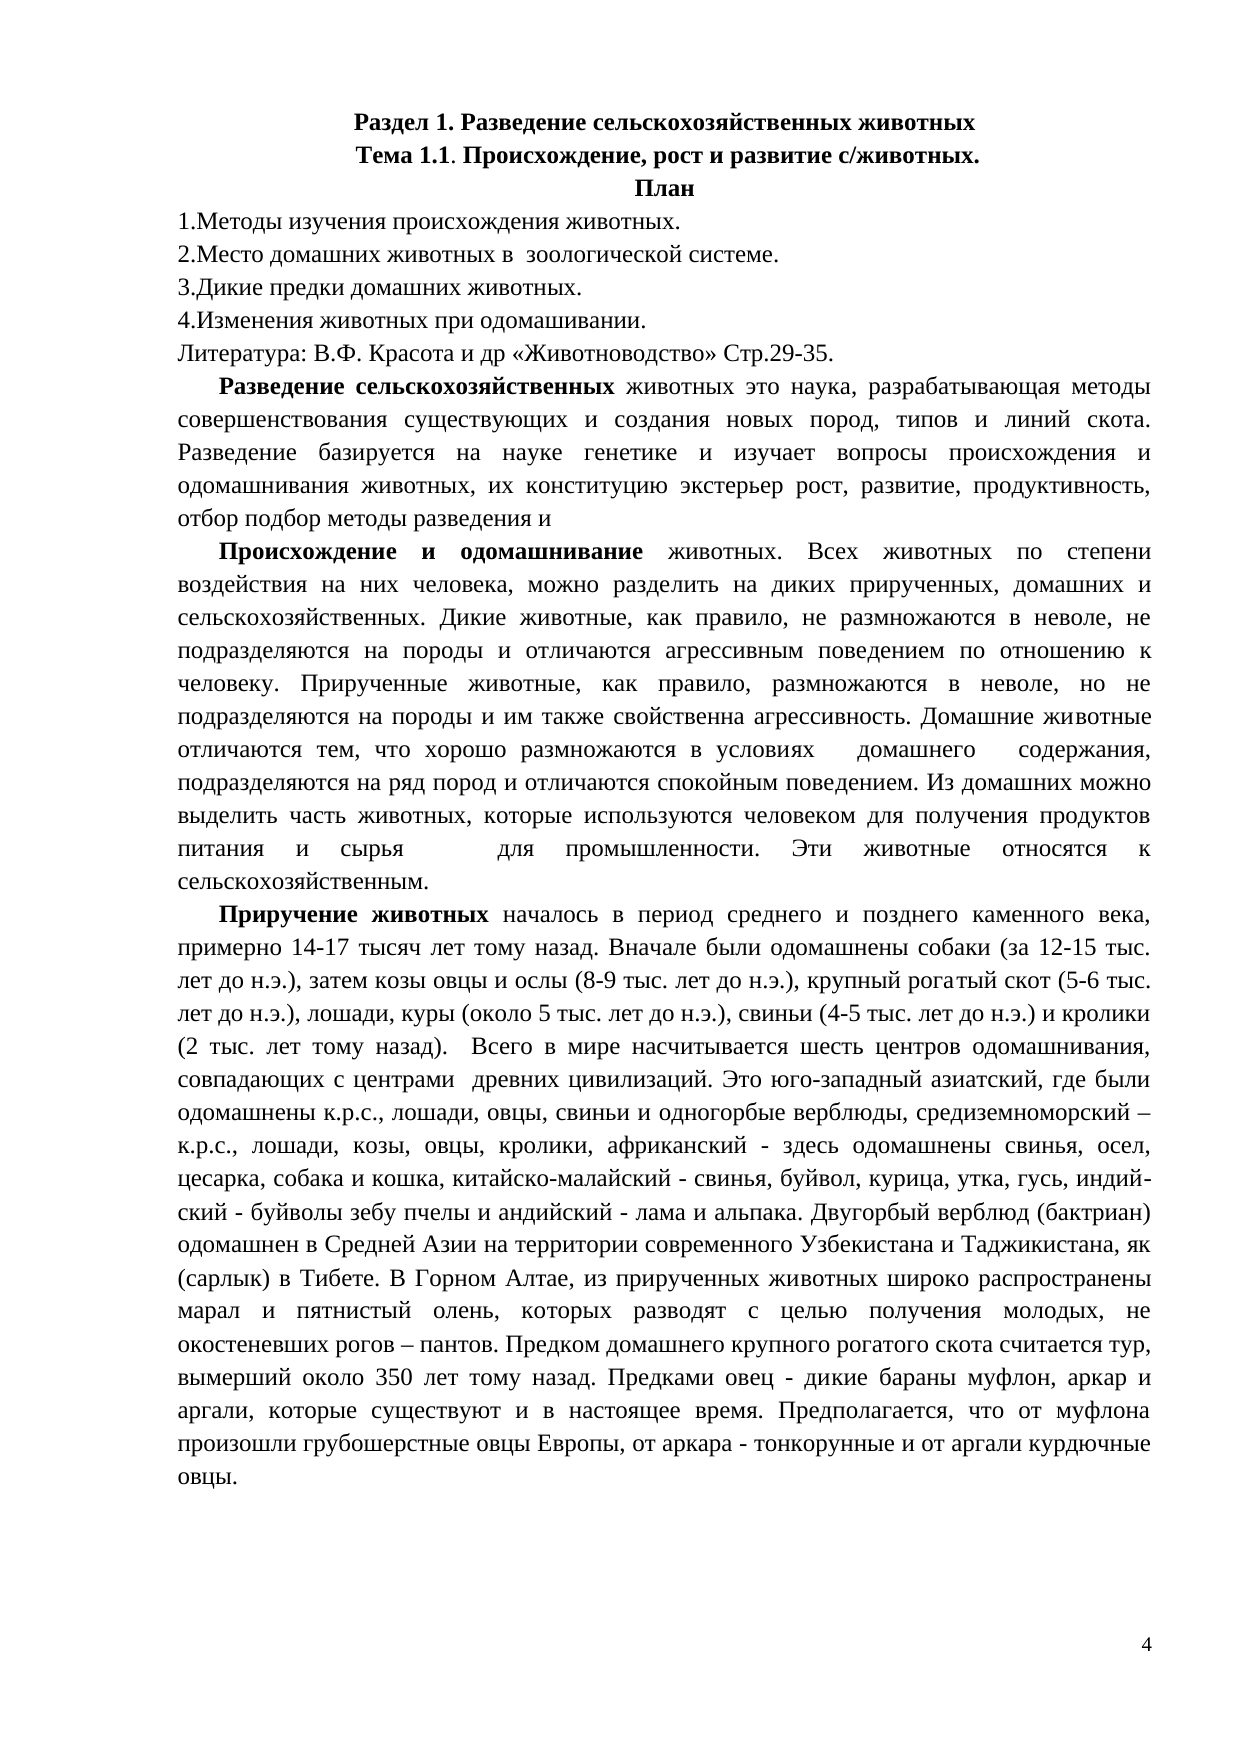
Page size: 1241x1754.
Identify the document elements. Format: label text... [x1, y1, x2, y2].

text Приручение животных началось в период среднего и позднего каменного века, примерно 14-17 тысяч лет тому назад. Вначале были одомашнены собаки (за 12-15 тыс. лет до н.э.), затем козы овцы и ослы (8-9 тыс. лет до н.э.), крупный рогатый скот (5-6 тыс. лет до н.э.), лошади, куры (около 5 тыс. лет до н.э.), свиньи (4-5 тыс. лет до н.э.) и кролики (2 тыс. лет тому назад). Всего в мире насчитывается шесть центров одомашнивания, совпадающих с центрами древних цивилизаций. Это юго-западный азиатский, где были одомашнены к.р.с., лошади, овцы, свиньи и одногорбые верблюды, средиземноморский – к.р.с., лошади, козы, овцы, кролики, африканский - здесь одомашнены свинья, осел, цесарка, собака и кошка, китайско-малайский - свинья, буйвол, курица, утка, гусь, индийский - буйволы зебу пчелы и андийский - лама и альпака. Двугорбый верблюд (бактриан) одомашнен в Средней Азии на территории современного Узбекистана и Таджикистана, як (сарлык) в Тибете. В Горном Алтае, из прирученных животных широко распространены марал и пятнистый олень, которых разводят с целью получения молодых, не окостеневших рогов – пантов. Предком домашнего крупного рогатого скота считается тур, вымерший около 350 лет тому назад. Предками овец - дикие бараны муфлон, аркар и аргали, которые существуют и в настоящее время. Предполагается, что от муфлона произошли грубошерстные овцы Европы, от аркара - тонкорунные и от аргали курдючные овцы. [177, 899, 1152, 1489]
text Разведение сельскохозяйственных животных это наука, разрабатывающая методы совершенствования существующих и создания новых пород, типов и линий скота. Разведение базируется на науке генетике и изучает вопросы происхождения и одомашнивания животных, их конституцию экстерьер рост, развитие, продуктивность, отбор подбор методы разведения и [177, 371, 1152, 532]
text Происхождение и одомашнивание животных. Всех животных по степени воздействия на них человека, можно разделить на диких прирученных, домашних и сельскохозяйственных. Дикие животные, как правило, не размножаются в неволе, не подразделяются на породы и отличаются агрессивным поведением по отношению к человеку. Прирученные животные, как правило, размножаются в неволе, но не подразделяются на породы и им также свойственна агрессивность. Домашние животные отличаются тем, что хорошо размножаются в условиях домашнего содержания, подразделяются на ряд пород и отличаются спокойным поведением. Из домашних можно выделить часть животных, которые используются человеком для получения продуктов питания и сырья для промышленности. Эти животные относятся к сельскохозяйственным. [177, 536, 1152, 895]
text Тема 1.1. Происхождение, рост и развитие с/животных. [177, 140, 1152, 169]
text Литература: В.Ф. Красота и др «Животноводство» Стр.29-35. [177, 338, 1152, 367]
text План [177, 173, 1152, 202]
text 3.Дикие предки домашних животных. [177, 272, 1152, 301]
text 4.Изменения животных при одомашивании. [177, 305, 1152, 334]
text 2.Место домашних животных в зоологической системе. [177, 239, 1152, 268]
text Раздел 1. Разведение сельскохозяйственных животных [177, 107, 1152, 136]
text 1.Методы изучения происхождения животных. [177, 206, 1152, 235]
